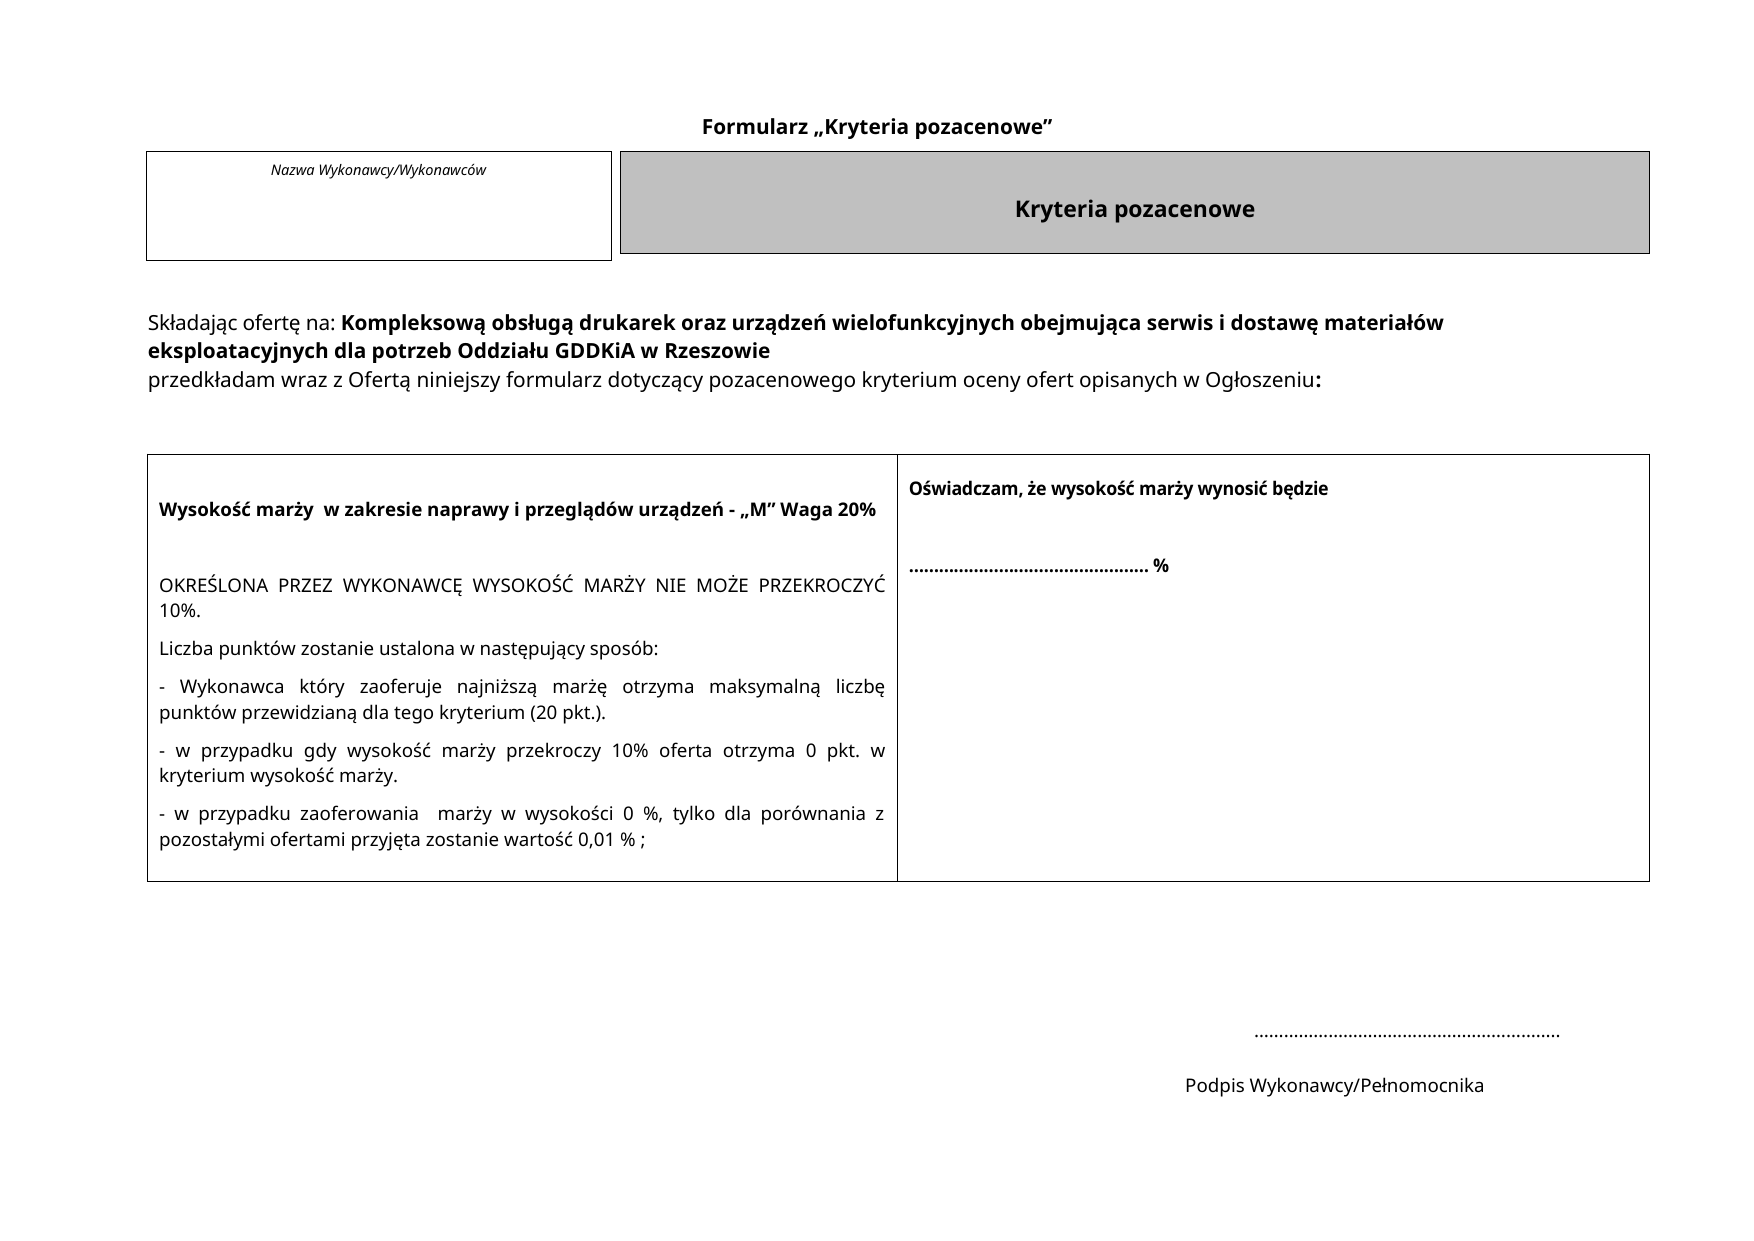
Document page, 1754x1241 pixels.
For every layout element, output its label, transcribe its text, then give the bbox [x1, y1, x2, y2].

table_header Wysokość marży w zakresie naprawy i przeglądów urządzeń - „M” Waga 20% OKREŚLONA PRZEZ WYKONAWCĘ WYSOKOŚĆ MARŻY NIE MOŻE PRZEKROCZYĆ 10%. Liczba punktów zostanie ustalona w następujący sposób: - Wykonawca który zaoferuje najniższą marżę otrzyma maksymalną liczbę punktów przewidzianą dla tego kryterium (20 pkt.). - w przypadku gdy wysokość marży przekroczy 10% oferta otrzyma 0 pkt. w kryterium wysokość marży. - w przypadku zaoferowania marży w wysokości 0 %, tylko dla porównania z pozostałymi ofertami przyjęta zostanie wartość 0,01 % ; [148, 455, 897, 881]
text przedkładam wraz z Ofertą niniejszy formularz dotyczący pozacenowego kryterium oceny ofert opisanych w Ogłoszeniu: [148, 365, 1606, 393]
text Podpis Wykonawcy/Pełnomocnika [148, 1072, 1606, 1098]
table_header Oświadczam, że wysokość marży wynosić będzie ………………………………………… % [898, 455, 1649, 881]
text Formularz „Kryteria pozacenowe” [148, 112, 1606, 141]
text Składając ofertę na: Kompleksową obsługą drukarek oraz urządzeń wielofunkcyjnych obejmująca serwis i dostawę materiałów eksploatacyjnych dla potrzeb Oddziału GDDKiA w Rzeszowie [148, 308, 1606, 365]
text …………………………………………………….. [1254, 1017, 1606, 1043]
